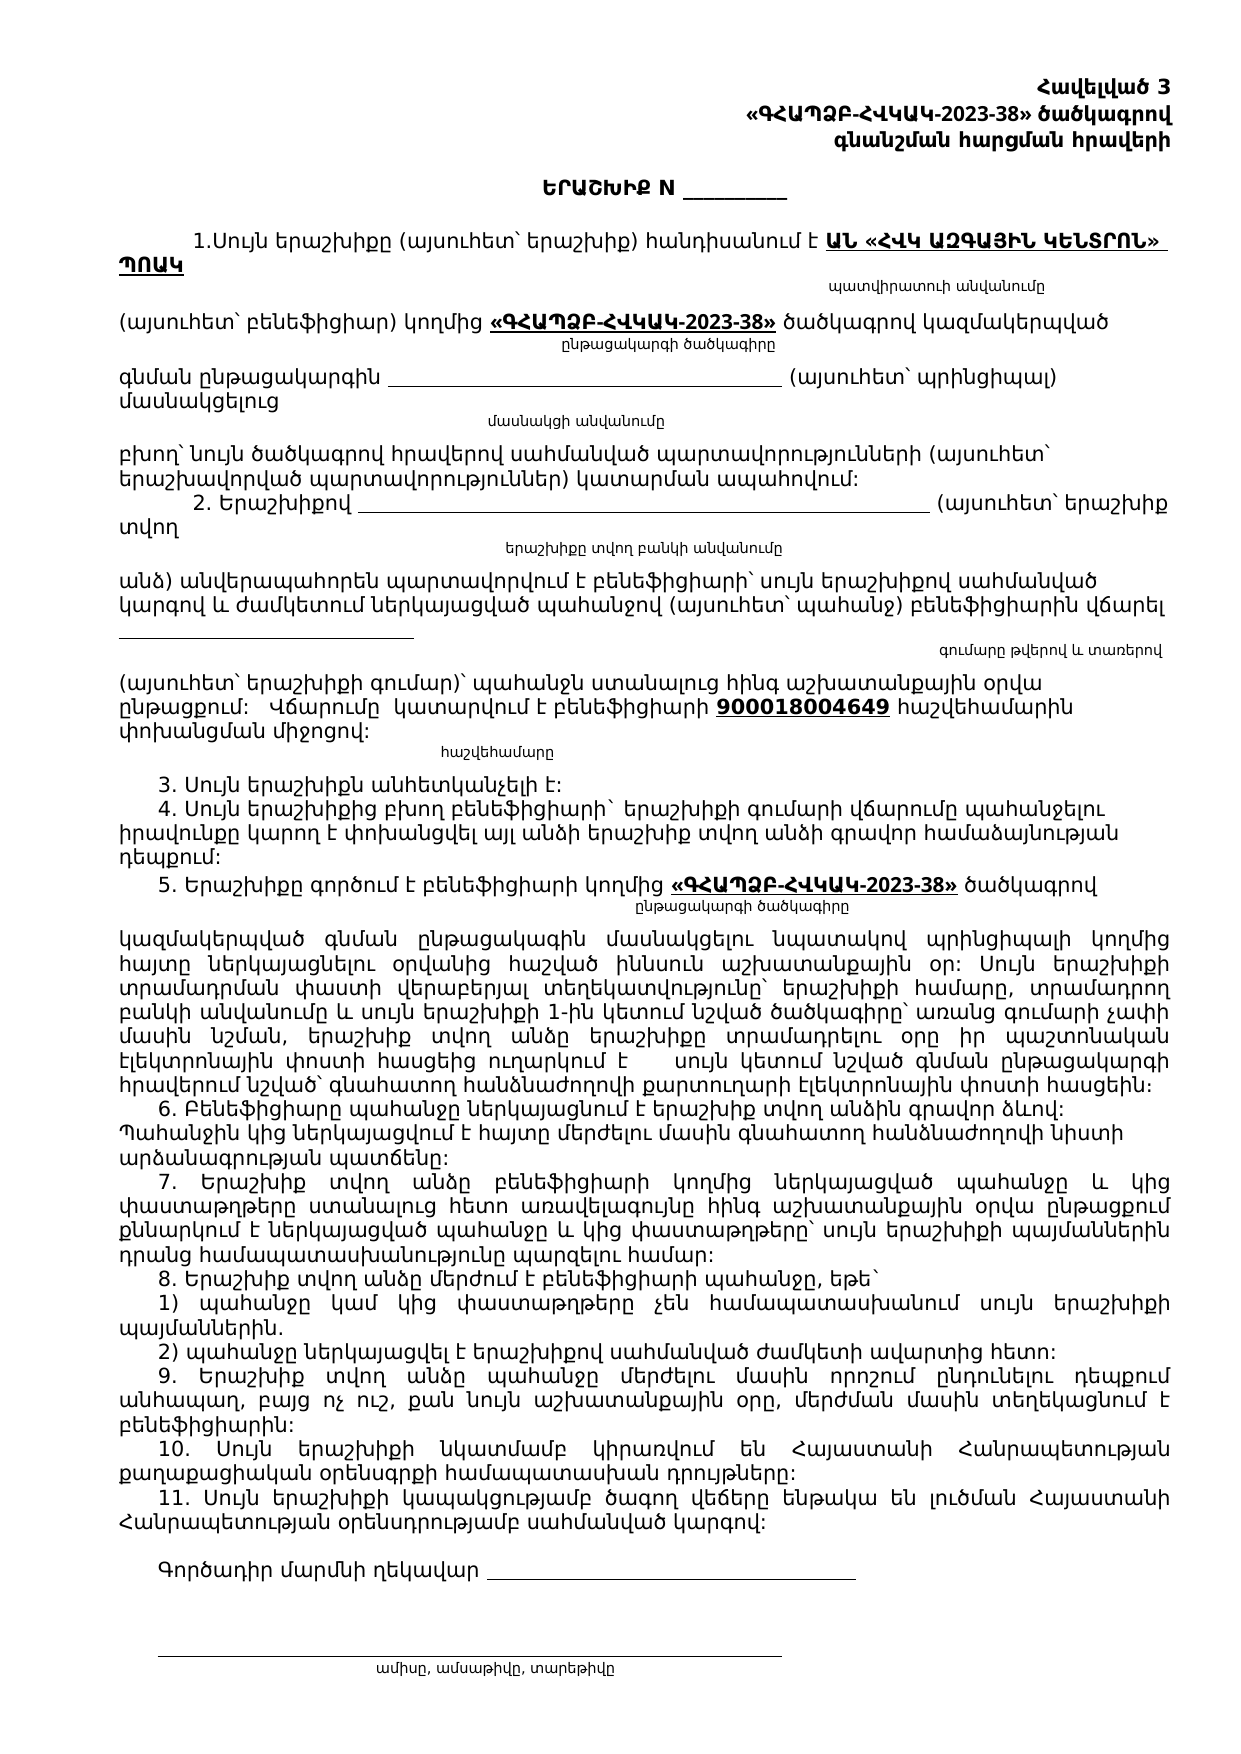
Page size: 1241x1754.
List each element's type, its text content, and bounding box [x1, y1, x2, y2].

text Գործադիր մարմնի ղեկավար [118, 1558, 1171, 1583]
text հաշվեհամարը [118, 743, 1171, 773]
text 4. Սույն երաշխիքից բխող բենեֆիցիարի` երաշխիքի գումարի վճարումը պահանջելու իրավունքը կարող է փոխանցվել այլ անձի երաշխիք տվող անձի գրավոր համաձայնության դեպքում: [118, 797, 1171, 870]
text 5. Երաշխիքը գործում է բենեֆիցիարի կողմից «ԳՀԱՊՁԲ-ՀՎԿԱԿ-2023-38» ծածկագրով [118, 870, 1171, 898]
text 11. Սույն երաշխիքի կապակցությամբ ծագող վեճերը ենթակա են լուծման Հայաստանի Հանրապետության օրենսդրությամբ սահմանված կարգով: [118, 1486, 1171, 1534]
text գումարը թվերով և տառերով [856, 641, 1171, 671]
text ընթացակարգի ծածկագիրը [635, 898, 1171, 927]
text (այսուհետ՝ բենեֆիցիար) կողմից «ԳՀԱՊՁԲ-ՀՎԿԱԿ-2023-38» ծածկագրով կազմակերպված ընթացակարգի ծածկագիրը [118, 307, 1171, 365]
text գնանշման հարցման հրավերի [118, 128, 1171, 152]
text 10. Սույն երաշխիքի նկատմամբ կիրառվում են Հայաստանի Հանրապետության քաղաքացիական օրենսգրքի համապատասխան դրույթները: [118, 1437, 1171, 1486]
text մասնակցի անվանումը [413, 413, 1171, 442]
text բխող՝ նույն ծածկագրով հրավերով սահմանված պարտավորությունների (այսուհետ՝ երաշխավորված պարտավորություններ) կատարման ապահովում: [118, 442, 1171, 491]
text Հավելված 3 [118, 75, 1171, 99]
text ԵՐԱՇԽԻՔ N __________ [118, 176, 1171, 201]
text պատվիրատուի անվանումը [708, 278, 1171, 307]
text 1) պահանջը կամ կից փաստաթղթերը չեն համապատասխանում սույն երաշխիքի պայմաններին. [118, 1291, 1171, 1340]
text 2. Երաշխիքով (այսուհետ՝ երաշխիք տվող [118, 491, 1171, 539]
text 2) պահանջը ներկայացվել է երաշխիքով սահմանված ժամկետի ավարտից հետո: [118, 1340, 1171, 1364]
text 8. Երաշխիք տվող անձը մերժում է բենեֆիցիարի պահանջը, եթե` [118, 1267, 1171, 1291]
text գնման ընթացակարգին (այսուհետ՝ պրինցիպալ) մասնակցելուց [118, 365, 1171, 413]
text երաշխիքը տվող բանկի անվանումը [118, 539, 1171, 569]
text անձ) անվերապահորեն պարտավորվում է բենեֆիցիարի՝ սույն երաշխիքով սահմանված կարգով և ժամկետում ներկայացված պահանջով (այսուհետ՝ պահանջ) բենեֆիցիարին վճարել [118, 569, 1171, 641]
text 3. Սույն երաշխիքն անհետկանչելի է: [118, 773, 1171, 797]
text ամիսը, ամսաթիվը, տարեթիվը [118, 1660, 1171, 1689]
text 6. Բենեֆիցիարը պահանջը ներկայացնում է երաշխիք տվող անձին գրավոր ձևով: Պահանջին կից ներկայացվում է հայտը մերժելու մասին գնահատող հանձնաժողովի նիստի արձանագրության պատճենը: [118, 1097, 1171, 1170]
text (այսուհետ՝ երաշխիքի գումար)՝ պահանջն ստանալուց հինգ աշխատանքային օրվա ընթացքում: Վճարումը կատարվում է բենեֆիցիարի 900018004649 հաշվեհամարին փոխանցման միջոցով: [118, 671, 1171, 743]
text «ԳՀԱՊՁԲ-ՀՎԿԱԿ-2023-38» ծածկագրով [118, 99, 1171, 128]
text 9. Երաշխիք տվող անձը պահանջը մերժելու մասին որոշում ընդունելու դեպքում անհապաղ, բայց ոչ ուշ, քան նույն աշխատանքային օրը, մերժման մասին տեղեկացնում է բենեֆիցիարին: [118, 1364, 1171, 1437]
text 7. Երաշխիք տվող անձը բենեֆիցիարի կողմից ներկայացված պահանջը և կից փաստաթղթերը ստանալուց հետո առավելագույնը հինգ աշխատանքային օրվա ընթացքում քննարկում է ներկայացված պահանջը և կից փաստաթղթերը՝ սույն երաշխիքի պայմաններին դրանց համապատասխանությունը պարզելու համար: [118, 1170, 1171, 1267]
text 1.Սույն երաշխիքը (այսուհետ՝ երաշխիք) հանդիսանում է ԱՆ «ՀՎԿ ԱԶԳԱՅԻՆ ԿԵՆՏՐՈՆ» ՊՈԱԿ [118, 229, 1171, 278]
list կազմակերպված գնման ընթացակագին մասնակցելու նպատակով պրինցիպալի կողմից հայտը ներկայացնելու օրվանից հաշված իննսուն աշխատանքային օր: Սույն երաշխիքի տրամադրման փաստի վերաբերյալ տեղեկատվությունը՝ երաշխիքի համարը, տրամադրող բանկի անվանումը և սույն երաշխիքի 1-ին կետում նշված ծածկագիրը՝ առանց գումարի չափի մասին նշման, երաշխիք տվող անձը երաշխիքը տրամադրելու օրը իր պաշտոնական էլեկտրոնային փոստի հասցեից ուղարկում է սույն կետում նշված գնման ընթացակարգի հրավերում նշված՝ գնահատող հանձնաժողովի քարտուղարի էլեկտրոնային փոստի հասցեին։ [118, 927, 1171, 1097]
